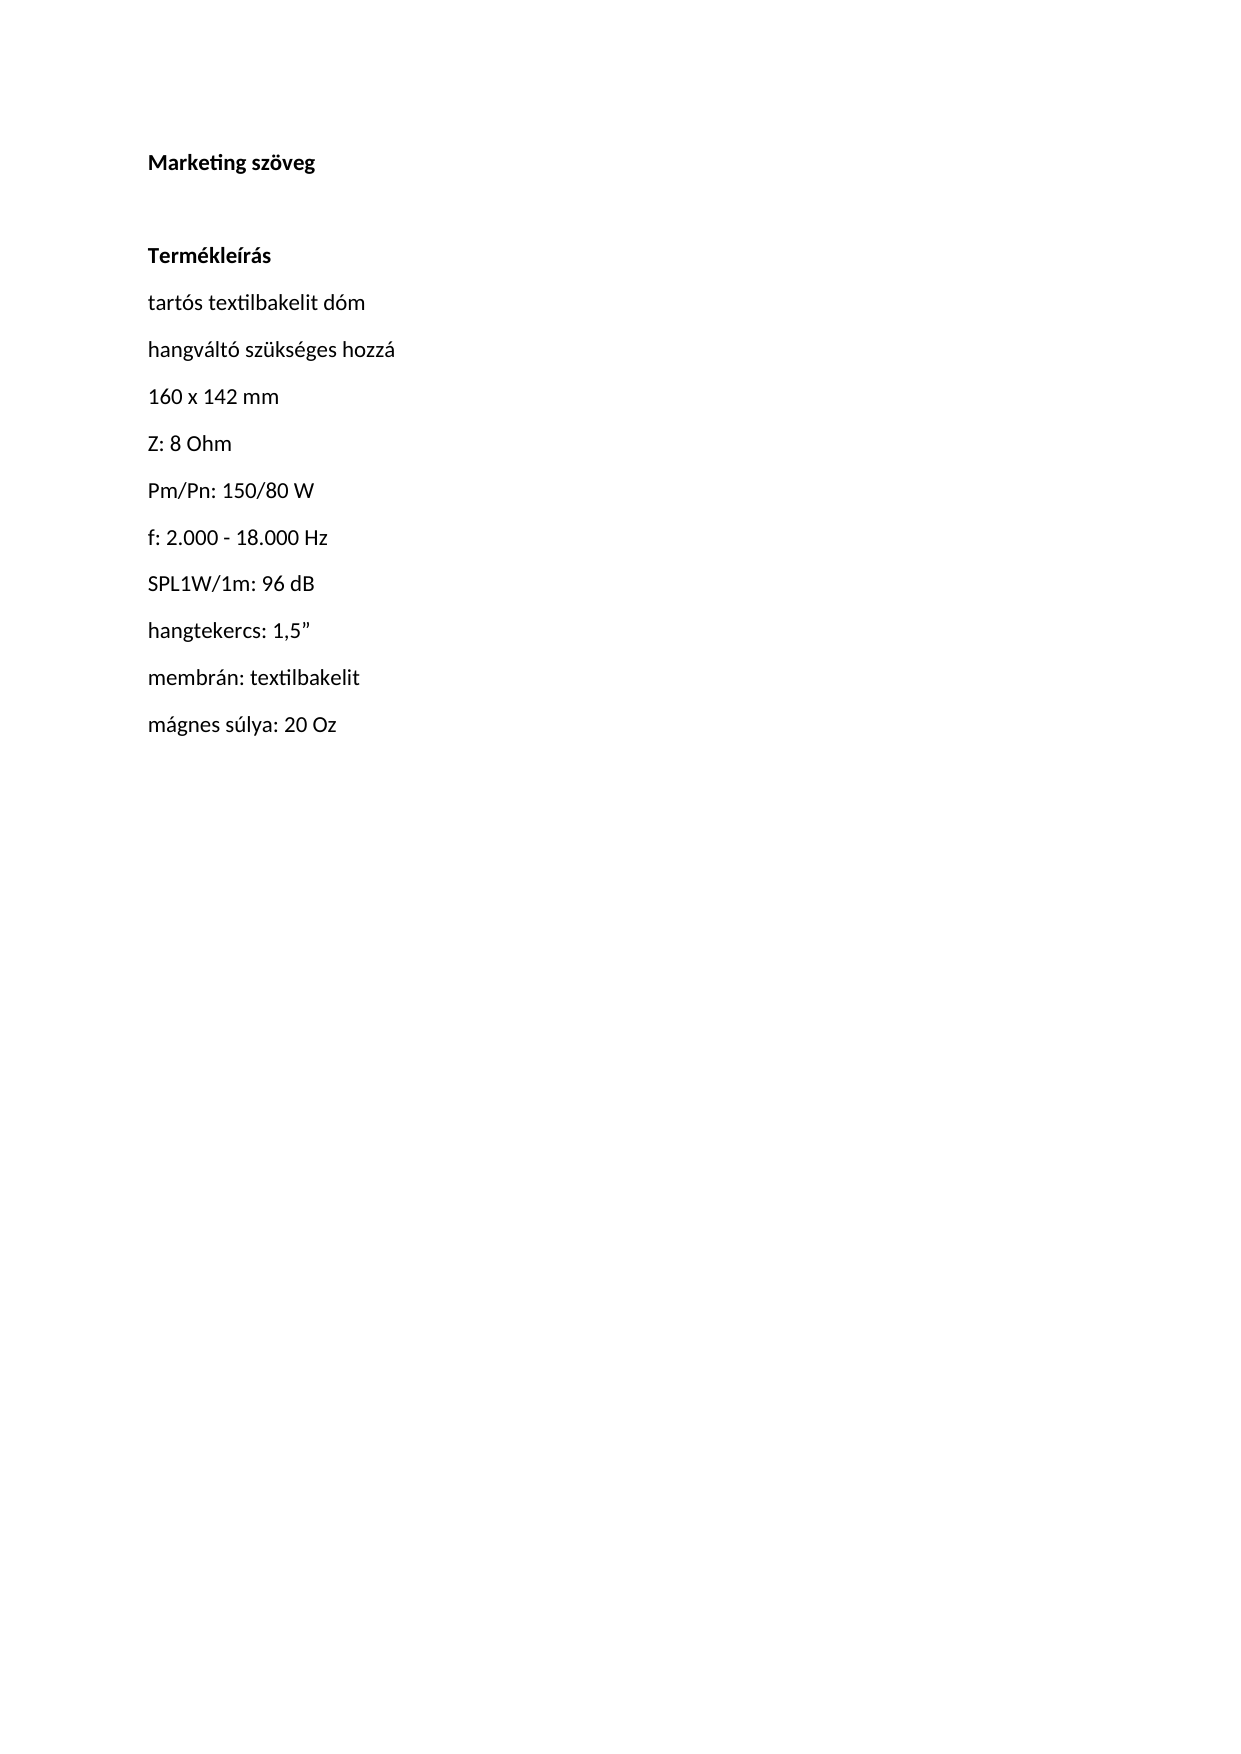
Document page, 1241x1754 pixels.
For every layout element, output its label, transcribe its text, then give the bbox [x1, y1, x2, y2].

text f: 2.000 - 18.000 Hz [148, 523, 1093, 551]
text mágnes súlya: 20 Oz [148, 710, 1093, 738]
text 160 x 142 mm [148, 382, 1093, 410]
text Pm/Pn: 150/80 W [148, 476, 1093, 504]
text Z: 8 Ohm [148, 429, 1093, 457]
text Termékleírás [148, 241, 1093, 269]
text hangváltó szükséges hozzá [148, 335, 1093, 363]
text SPL1W/1m: 96 dB [148, 569, 1093, 597]
text membrán: textilbakelit [148, 663, 1093, 691]
text Marketing szöveg [148, 148, 1093, 176]
text hangtekercs: 1,5” [148, 616, 1093, 644]
text tartós textilbakelit dóm [148, 288, 1093, 316]
